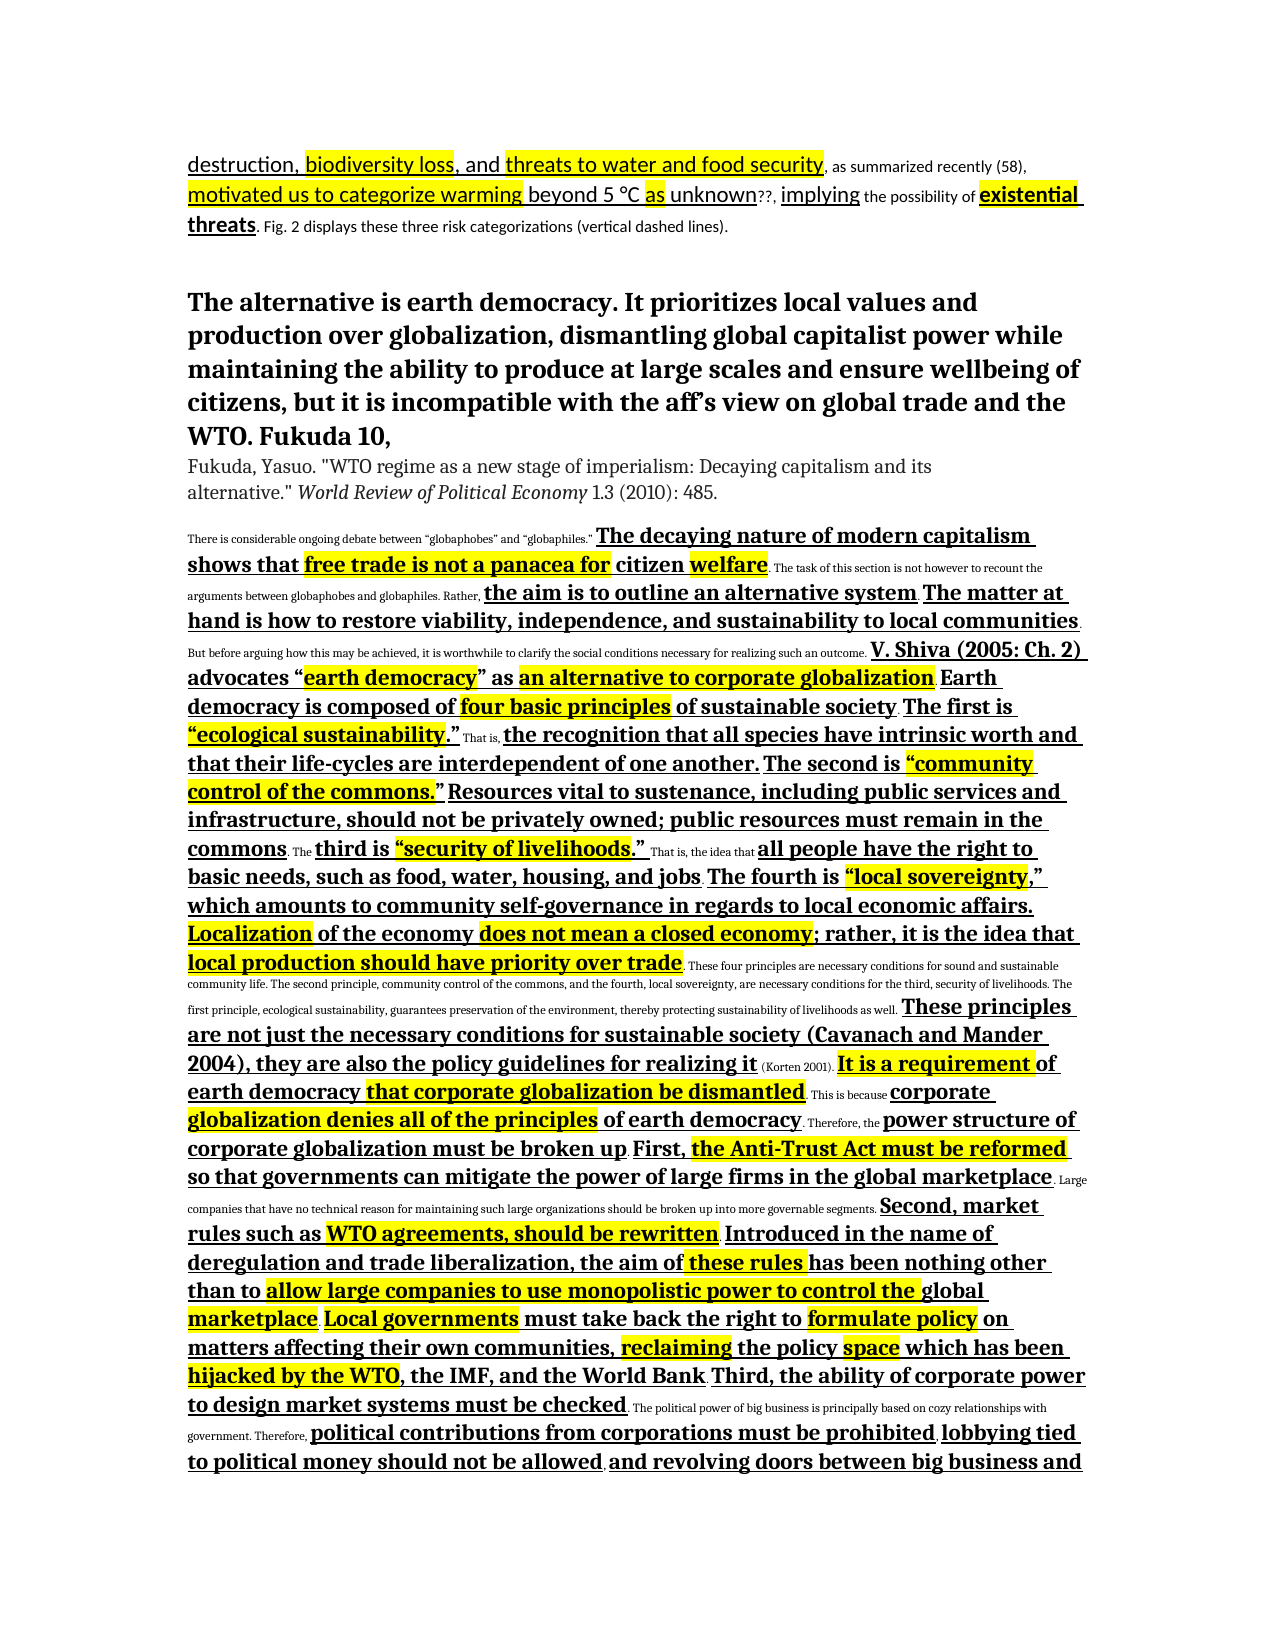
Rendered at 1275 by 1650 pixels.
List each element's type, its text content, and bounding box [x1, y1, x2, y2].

text Fukuda, Yasuo. "WTO regime as a new stage of imperialism: Decaying capitalism and its alternative." World Review of Political Economy 1.3 (2010): 485. [187, 454, 1087, 504]
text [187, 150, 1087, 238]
subtitle The alternative is earth democracy. It prioritizes local values and production over globalization, dismantling global capitalist power while maintaining the ability to produce at large scales and ensure wellbeing of citizens, but it is incompatible with the aff’s view on global trade and the WTO. Fukuda 10, [187, 287, 1087, 452]
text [187, 523, 1087, 1475]
